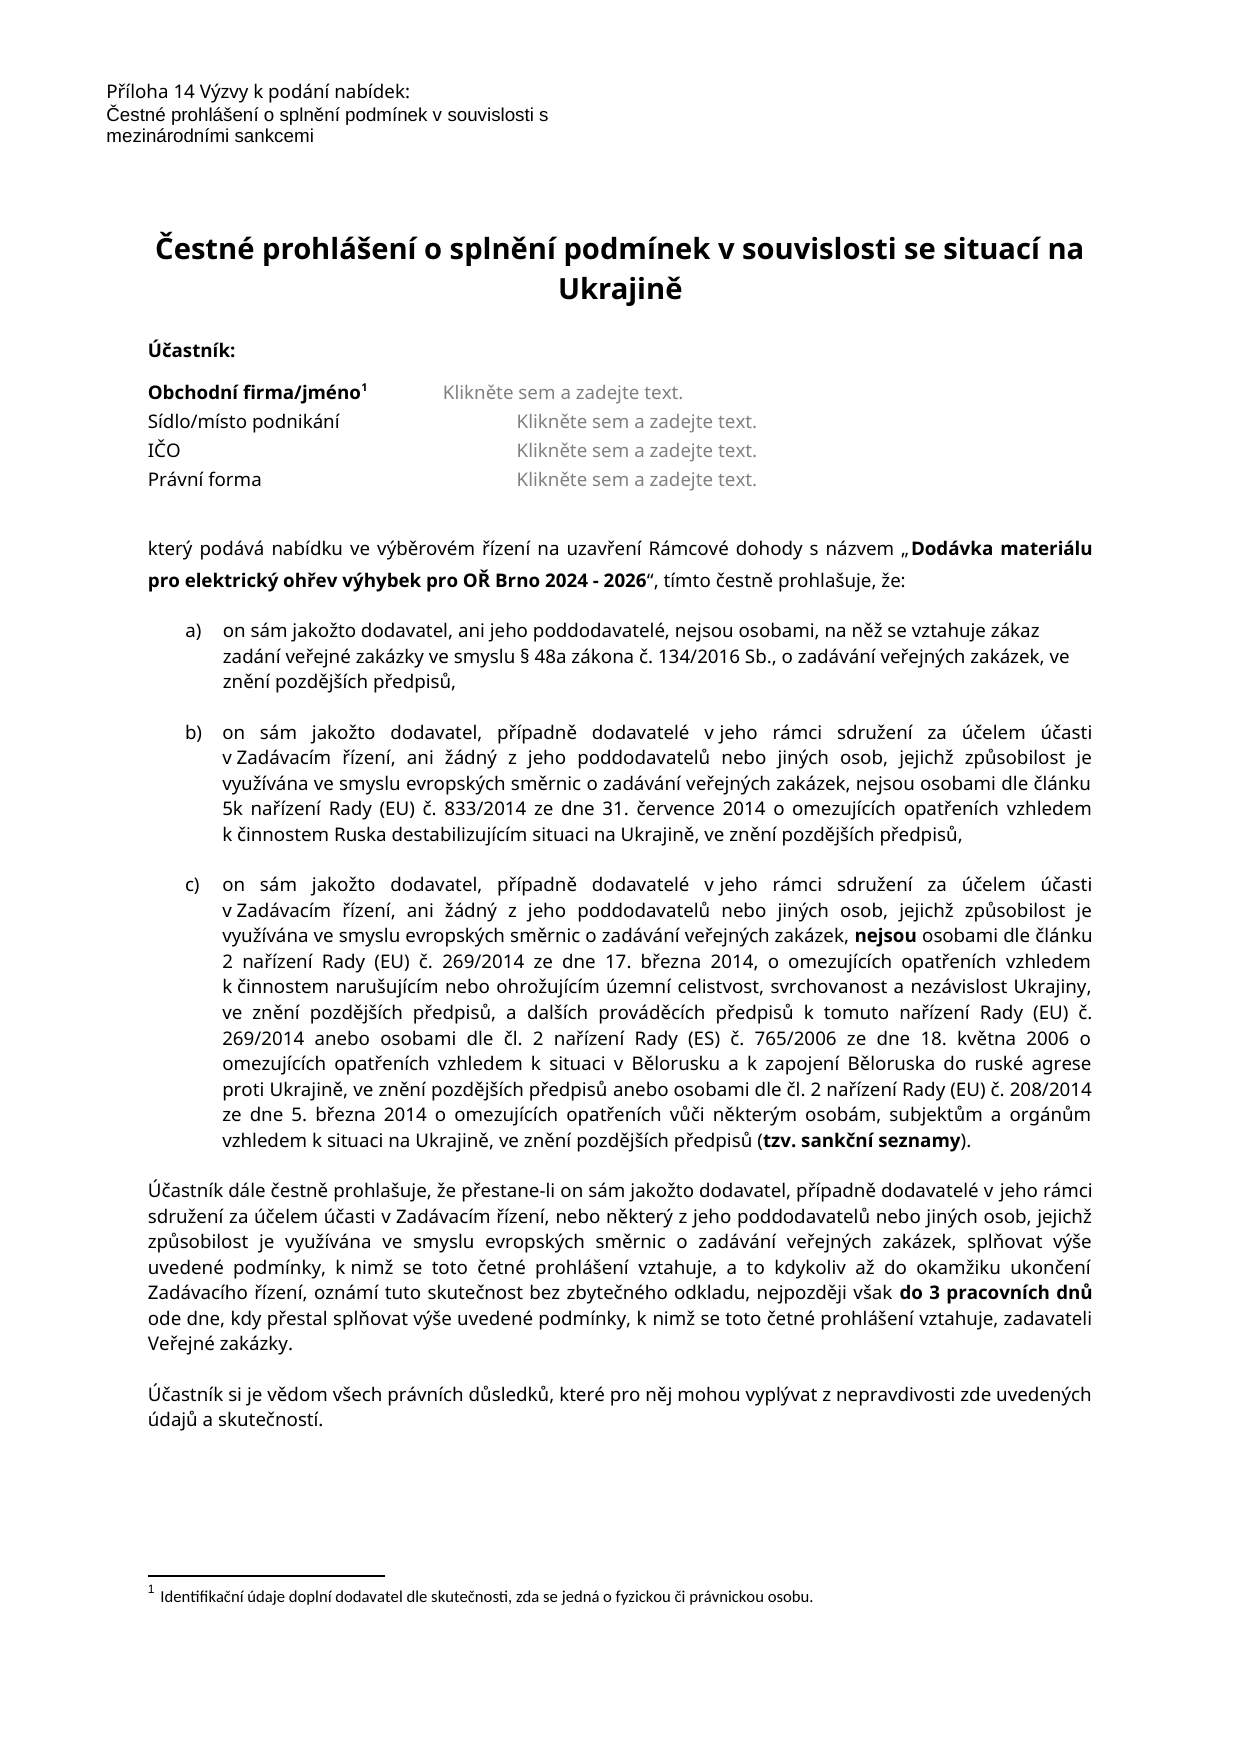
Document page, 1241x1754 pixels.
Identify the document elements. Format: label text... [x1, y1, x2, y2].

list on sám jakožto dodavatel, ani jeho poddodavatelé, nejsou osobami, na něž se vztahuje zákaz zadání veřejné zakázky ve smyslu § 48a zákona č. 134/2016 Sb., o zadávání veřejných zakázek, ve znění pozdějších předpisů, [185, 617, 1093, 694]
text Obchodní firma/jméno [148, 376, 1093, 405]
text Účastník: [148, 333, 1093, 364]
text IČO [148, 434, 1093, 463]
text Sídlo/místo podnikání [148, 405, 1093, 434]
list on sám jakožto dodavatel, případně dodavatelé v jeho rámci sdružení za účelem účasti v Zadávacím řízení, ani žádný z jeho poddodavatelů nebo jiných osob, jejichž způsobilost je využívána ve smyslu evropských směrnic o zadávání veřejných zakázek, nejsou osobami dle článku 5k nařízení Rady (EU) č. 833/2014 ze dne 31. července 2014 o omezujících opatřeních vzhledem k činnostem Ruska destabilizujícím situaci na Ukrajině, ve znění pozdějších předpisů, [185, 719, 1093, 847]
text Účastník si je vědom všech právních důsledků, které pro něj mohou vyplývat z nepravdivosti zde uvedených údajů a skutečností. [148, 1381, 1093, 1432]
text Účastník dále čestně prohlašuje, že přestane-li on sám jakožto dodavatel, případně dodavatelé v jeho rámci sdružení za účelem účasti v Zadávacím řízení, nebo některý z jeho poddodavatelů nebo jiných osob, jejichž způsobilost je využívána ve smyslu evropských směrnic o zadávání veřejných zakázek, splňovat výše uvedené podmínky, k nimž se toto četné prohlášení vztahuje, a to kdykoliv až do okamžiku ukončení Zadávacího řízení, oznámí tuto skutečnost bez zbytečného odkladu, nejpozději však do 3 pracovních dnů ode dne, kdy přestal splňovat výše uvedené podmínky, k nimž se toto četné prohlášení vztahuje, zadavateli Veřejné zakázky. [148, 1177, 1093, 1356]
list on sám jakožto dodavatel, případně dodavatelé v jeho rámci sdružení za účelem účasti v Zadávacím řízení, ani žádný z jeho poddodavatelů nebo jiných osob, jejichž způsobilost je využívána ve smyslu evropských směrnic o zadávání veřejných zakázek, nejsou osobami dle článku 2 nařízení Rady (EU) č. 269/2014 ze dne 17. března 2014, o omezujících opatřeních vzhledem k činnostem narušujícím nebo ohrožujícím územní celistvost, svrchovanost a nezávislost Ukrajiny, ve znění pozdějších předpisů, a dalších prováděcích předpisů k tomuto nařízení Rady (EU) č. 269/2014 anebo osobami dle čl. 2 nařízení Rady (ES) č. 765/2006 ze dne 18. května 2006 o omezujících opatřeních vzhledem k situaci v Bělorusku a k zapojení Běloruska do ruské agrese proti Ukrajině, ve znění pozdějších předpisů anebo osobami dle čl. 2 nařízení Rady (EU) č. 208/2014 ze dne 5. března 2014 o omezujících opatřeních vůči některým osobám, subjektům a orgánům vzhledem k situaci na Ukrajině, ve znění pozdějších předpisů (tzv. sankční seznamy). [185, 872, 1093, 1152]
text Právní forma [148, 463, 1093, 492]
text který podává nabídku ve výběrovém řízení na uzavření Rámcové dohody s názvem „Dodávka materiálu pro elektrický ohřev výhybek pro OŘ Brno 2024 - 2026“, tímto čestně prohlašuje, že: [148, 530, 1093, 592]
title Čestné prohlášení o splnění podmínek v souvislosti se situací na Ukrajině [148, 228, 1093, 308]
